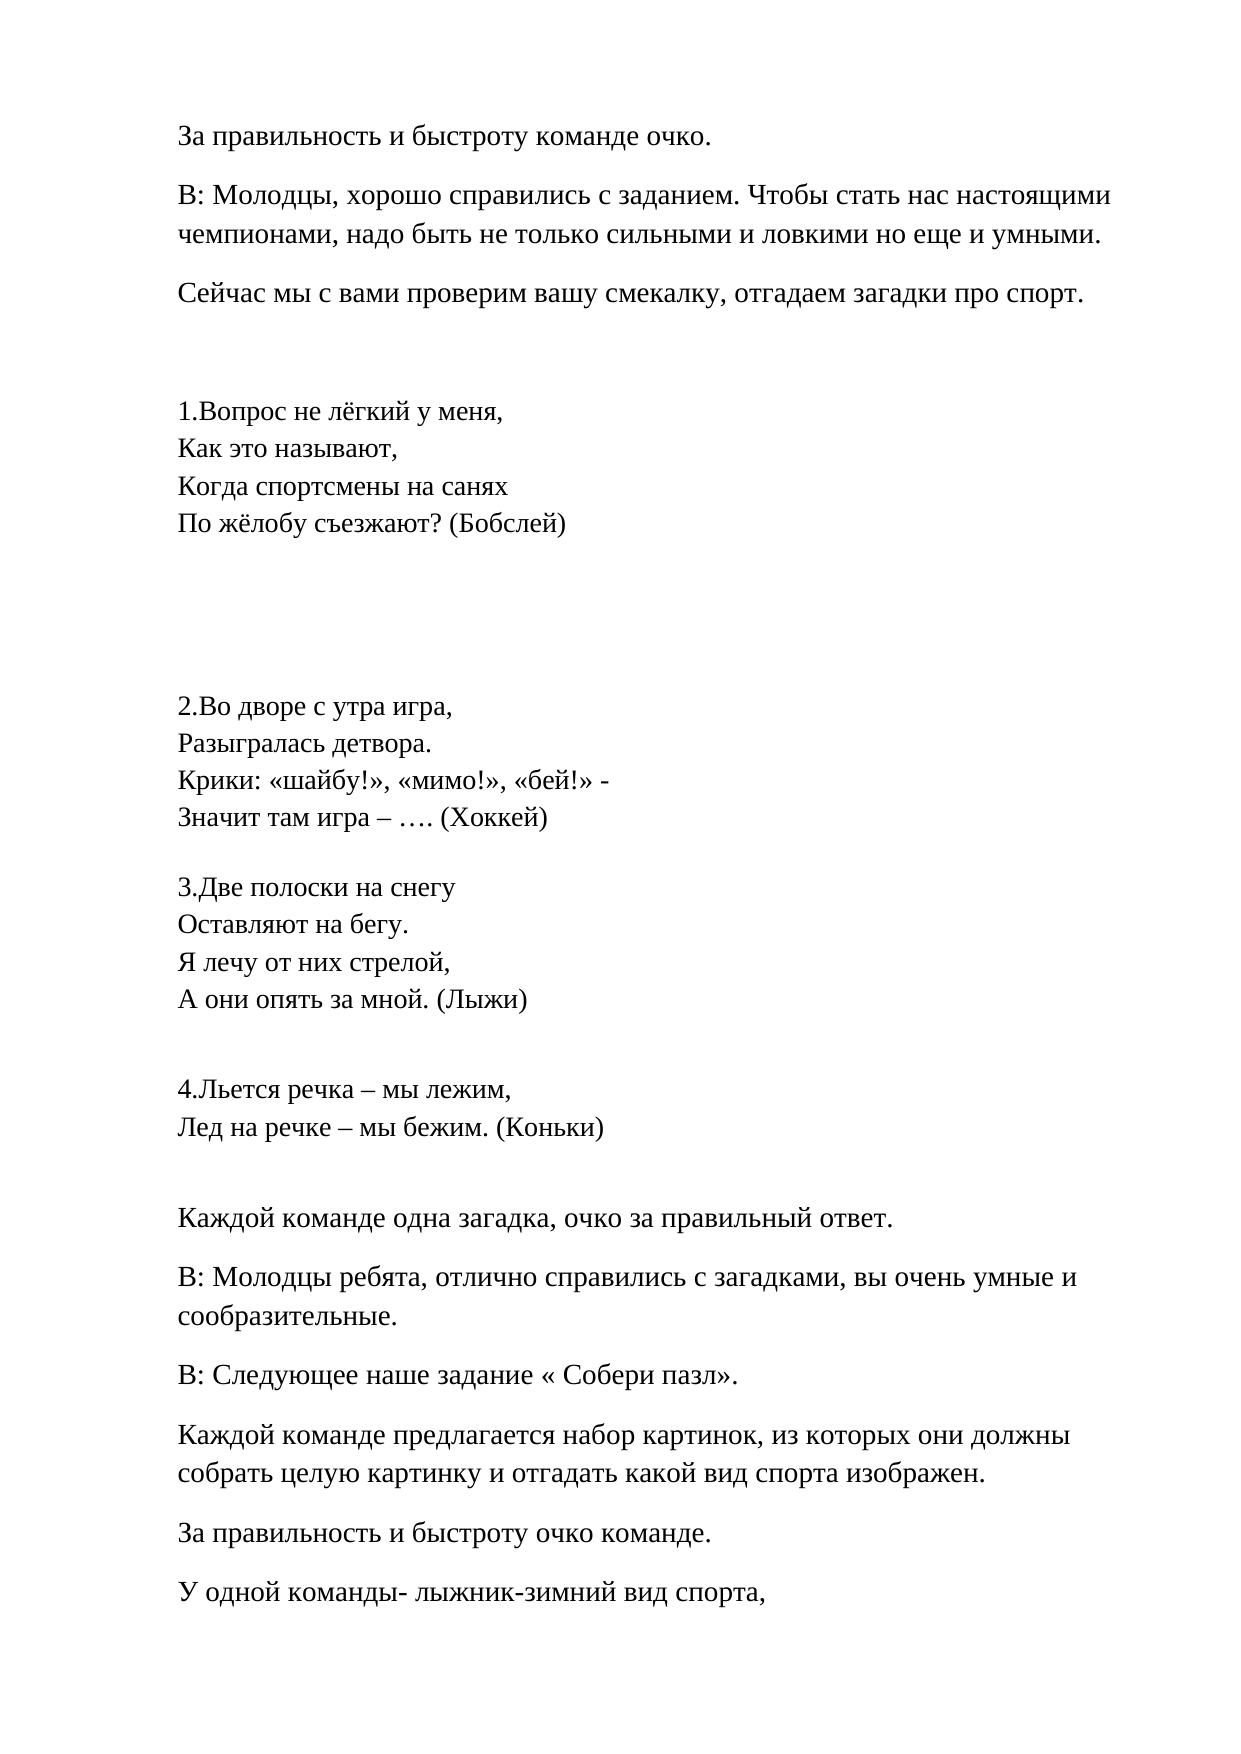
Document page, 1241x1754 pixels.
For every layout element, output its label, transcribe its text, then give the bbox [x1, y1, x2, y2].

text У одной команды- лыжник-зимний вид спорта, [177, 1574, 1152, 1608]
text За правильность и быстроту команде очко. [177, 118, 1152, 152]
text В: Молодцы, хорошо справились с заданием. Чтобы стать нас настоящими чемпионами, надо быть не только сильными и ловкими но еще и умными. [177, 177, 1152, 249]
text За правильность и быстроту очко команде. [177, 1515, 1152, 1548]
text Сейчас мы с вами проверим вашу смекалку, отгадаем загадки про спорт. [177, 275, 1152, 309]
text В: Молодцы ребята, отлично справились с загадками, вы очень умные и сообразительные. [177, 1259, 1152, 1332]
text Каждой команде одна загадка, очко за правильный ответ. [177, 1200, 1152, 1234]
text 4.Льется речка – мы лежим, Лед на речке – мы бежим. (Коньки) [177, 1072, 1152, 1175]
text 1.Вопрос не лёгкий у меня, Как это называют, Когда спортсмены на санях По жёлобу съезжают? (Бобслей) [177, 394, 1152, 604]
text Каждой команде предлагается набор картинок, из которых они должны собрать целую картинку и отгадать какой вид спорта изображен. [177, 1417, 1152, 1489]
text 2.Во дворе с утра игра, Разыгралась детвора. Крики: «шайбу!», «мимо!», «бей!» - Значит там игра – …. (Хоккей) 3.Две полоски на снегу Оставляют на бегу. Я лечу от них стрелой, А они опять за мной. (Лыжи) [177, 689, 1152, 1047]
text В: Следующее наше задание « Собери пазл». [177, 1357, 1152, 1391]
